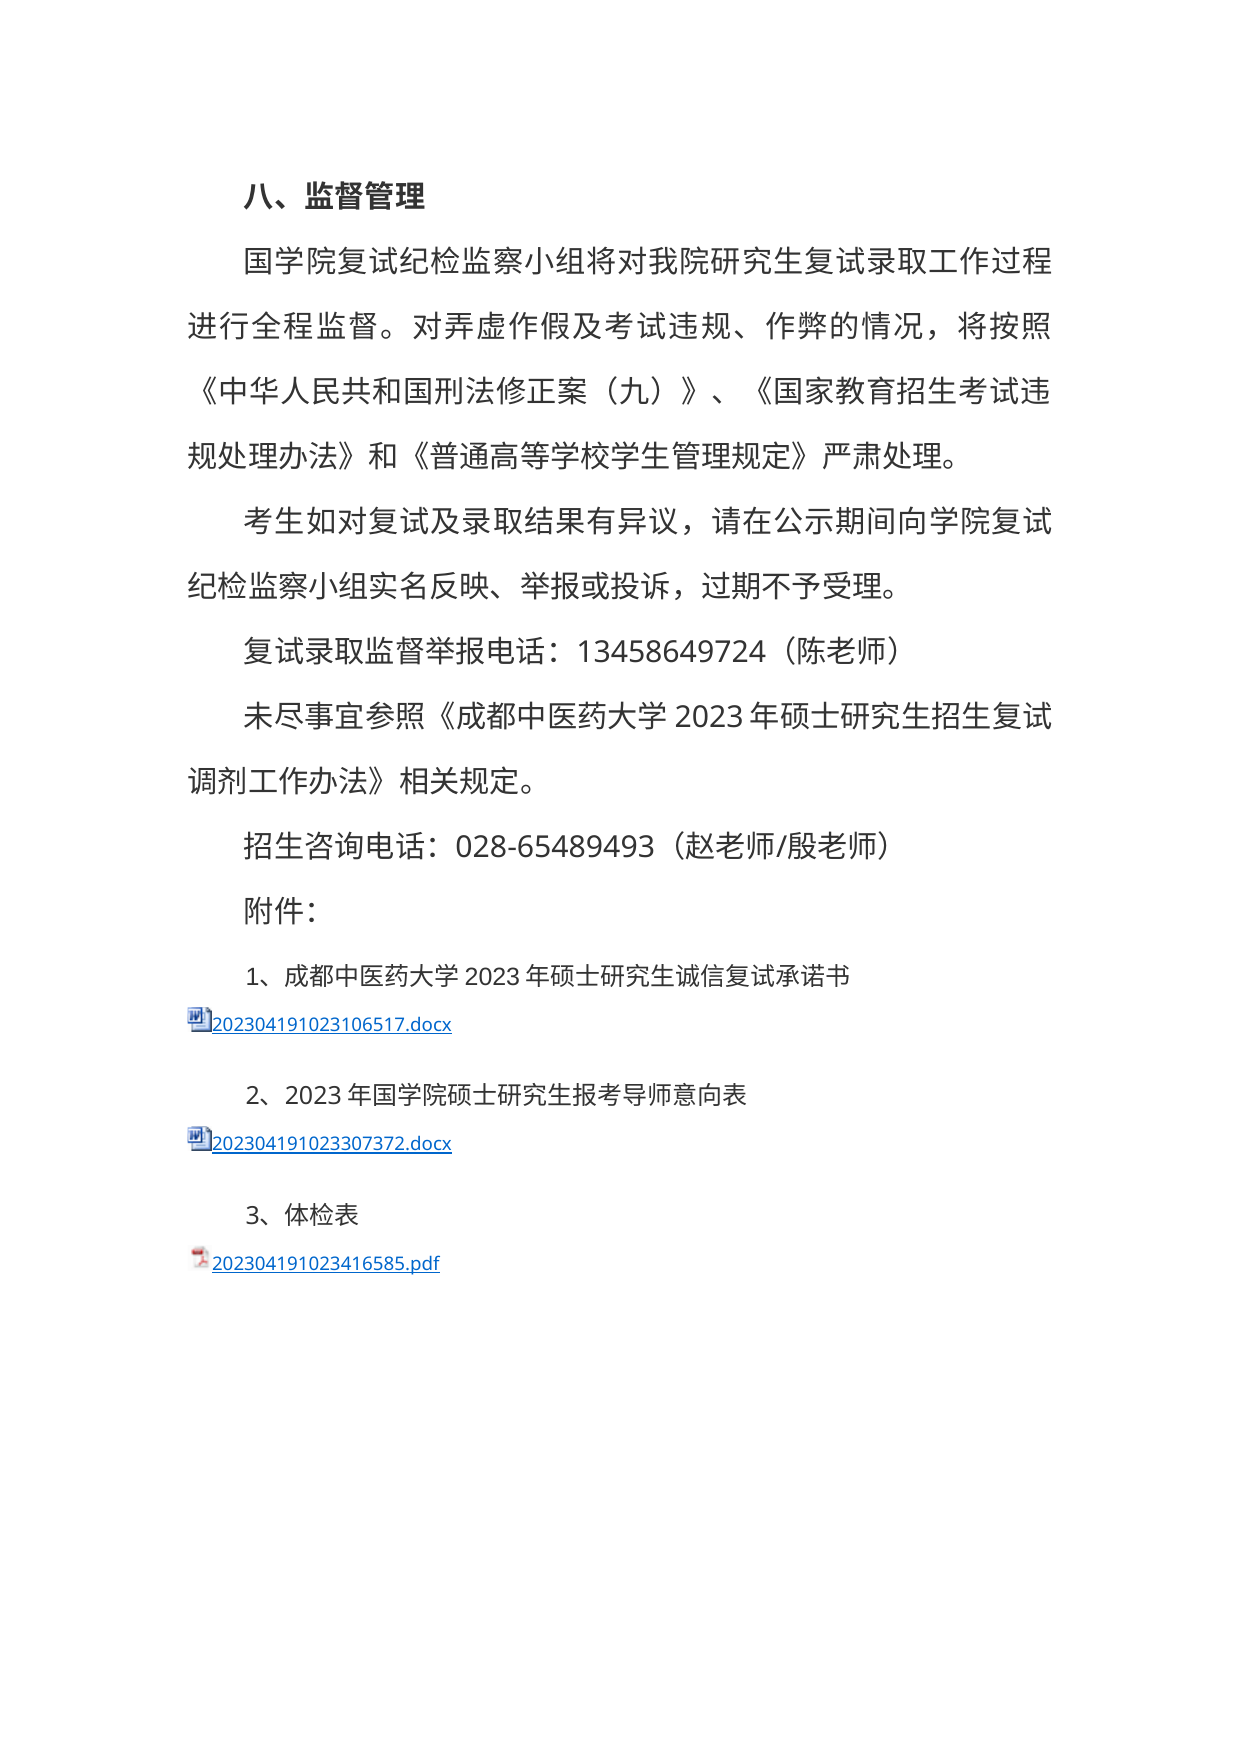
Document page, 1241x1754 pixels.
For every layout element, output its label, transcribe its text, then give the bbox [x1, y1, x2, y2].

picture [187, 1126, 212, 1151]
text 考生如对复试及录取结果有异议，请在公示期间向学院复试纪检监察小组实名反映、举报或投诉，过期不予受理。 [187, 487, 1053, 617]
text 附件： [187, 877, 1053, 942]
text 202304191023307372.docx [187, 1126, 1053, 1159]
text 八、监督管理 [187, 162, 1053, 227]
text 2、2023年国学院硕士研究生报考导师意向表 [245, 1061, 1053, 1126]
picture [187, 1245, 212, 1271]
text 202304191023106517.docx [187, 1007, 1053, 1039]
text 未尽事宜参照《成都中医药大学2023年硕士研究生招生复试调剂工作办法》相关规定。 [187, 682, 1053, 812]
text 国学院复试纪检监察小组将对我院研究生复试录取工作过程进行全程监督。对弄虚作假及考试违规、作弊的情况，将按照《中华人民共和国刑法修正案（九）》、《国家教育招生考试违规处理办法》和《普通高等学校学生管理规定》严肃处理。 [187, 227, 1053, 487]
text 复试录取监督举报电话：13458649724（陈老师） [187, 617, 1053, 682]
text 1、成都中医药大学2023年硕士研究生诚信复试承诺书 [245, 942, 1053, 1007]
text 招生咨询电话：028-65489493（赵老师/殷老师） [187, 812, 1053, 877]
text 3、体检表 [245, 1181, 1053, 1246]
text 202304191023416585.pdf [187, 1246, 1053, 1278]
picture [187, 1007, 212, 1032]
